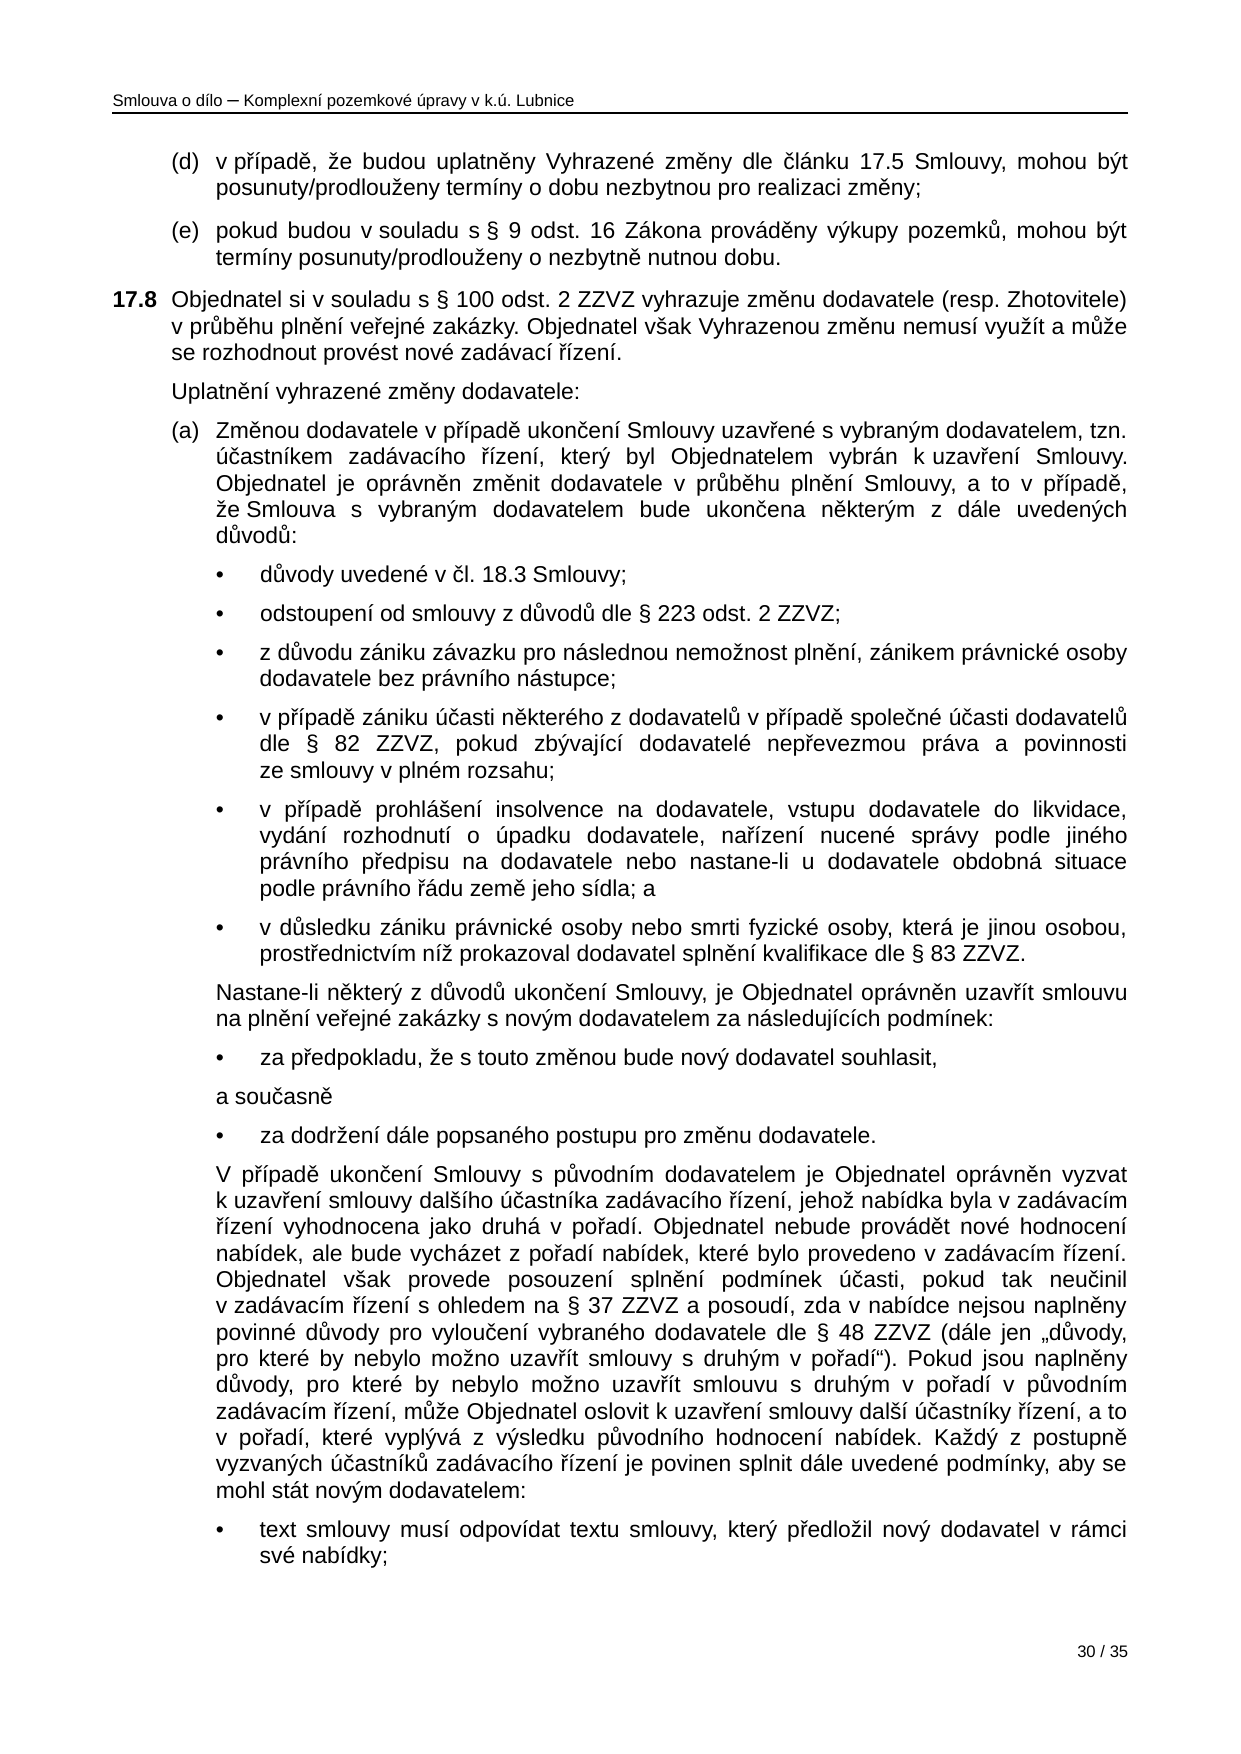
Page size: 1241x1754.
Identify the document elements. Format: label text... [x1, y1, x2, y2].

text • za dodržení dále popsaného postupu pro změnu dodavatele. [216, 1122, 1128, 1148]
text • v důsledku zániku právnické osoby nebo smrti fyzické osoby, která je jinou osobou, prostřednictvím níž prokazoval dodavatel splnění kvalifikace dle § 83 ZZVZ. [216, 913, 1128, 966]
text • důvody uvedené v čl. 18.3 Smlouvy; [216, 561, 1128, 587]
list v případě, že budou uplatněny Vyhrazené změny dle článku 17.5 Smlouvy, mohou být posunuty/prodlouženy termíny o dobu nezbytnou pro realizaci změny; [171, 148, 1128, 200]
text V případě ukončení Smlouvy s původním dodavatelem je Objednatel oprávněn vyzvat k uzavření smlouvy dalšího účastníka zadávacího řízení, jehož nabídka byla v zadávacím řízení vyhodnocena jako druhá v pořadí. Objednatel nebude provádět nové hodnocení nabídek, ale bude vycházet z pořadí nabídek, které bylo provedeno v zadávacím řízení. Objednatel však provede posouzení splnění podmínek účasti, pokud tak neučinil v zadávacím řízení s ohledem na § 37 ZZVZ a posoudí, zda v nabídce nejsou naplněny povinné důvody pro vyloučení vybraného dodavatele dle § 48 ZZVZ (dále jen „důvody, pro které by nebylo možno uzavřít smlouvy s druhým v pořadí“). Pokud jsou naplněny důvody, pro které by nebylo možno uzavřít smlouvu s druhým v pořadí v původním zadávacím řízení, může Objednatel oslovit k uzavření smlouvy další účastníky řízení, a to v pořadí, které vyplývá z výsledku původního hodnocení nabídek. Každý z postupně vyzvaných účastníků zadávacího řízení je povinen splnit dále uvedené podmínky, aby se mohl stát novým dodavatelem: [216, 1161, 1128, 1503]
text Objednatel si v souladu s § 100 odst. 2 ZZVZ vyhrazuje změnu dodavatele (resp. Zhotovitele) v průběhu plnění veřejné zakázky. Objednatel však Vyhrazenou změnu nemusí využít a může se rozhodnout provést nové zadávací řízení. [112, 286, 1128, 366]
text a současně [186, 1083, 1128, 1109]
text • za předpokladu, že s touto změnou bude nový dodavatel souhlasit, [216, 1044, 1128, 1070]
text • v případě zániku účasti některého z dodavatelů v případě společné účasti dodavatelů dle § 82 ZZVZ, pokud zbývající dodavatelé nepřevezmou práva a povinnosti ze smlouvy v plném rozsahu; [216, 704, 1128, 783]
text • odstoupení od smlouvy z důvodů dle § 223 odst. 2 ZZVZ; [216, 600, 1128, 626]
text • v případě prohlášení insolvence na dodavatele, vstupu dodavatele do likvidace, vydání rozhodnutí o úpadku dodavatele, nařízení nucené správy podle jiného právního předpisu na dodavatele nebo nastane-li u dodavatele obdobná situace podle právního řádu země jeho sídla; a [216, 796, 1128, 901]
text • z důvodu zániku závazku pro následnou nemožnost plnění, zánikem právnické osoby dodavatele bez právního nástupce; [216, 639, 1128, 692]
text • text smlouvy musí odpovídat textu smlouvy, který předložil nový dodavatel v rámci své nabídky; [216, 1516, 1128, 1568]
list Změnou dodavatele v případě ukončení Smlouvy uzavřené s vybraným dodavatelem, tzn. účastníkem zadávacího řízení, který byl Objednatelem vybrán k uzavření Smlouvy. Objednatel je oprávněn změnit dodavatele v průběhu plnění Smlouvy, a to v případě, že Smlouva s vybraným dodavatelem bude ukončena některým z dále uvedených důvodů: [171, 417, 1128, 549]
list Uplatnění vyhrazené změny dodavatele: [112, 378, 1128, 404]
list pokud budou v souladu s § 9 odst. 16 Zákona prováděny výkupy pozemků, mohou být termíny posunuty/prodlouženy o nezbytně nutnou dobu. [171, 217, 1128, 270]
text Nastane-li některý z důvodů ukončení Smlouvy, je Objednatel oprávněn uzavřít smlouvu na plnění veřejné zakázky s novým dodavatelem za následujících podmínek: [216, 979, 1128, 1031]
